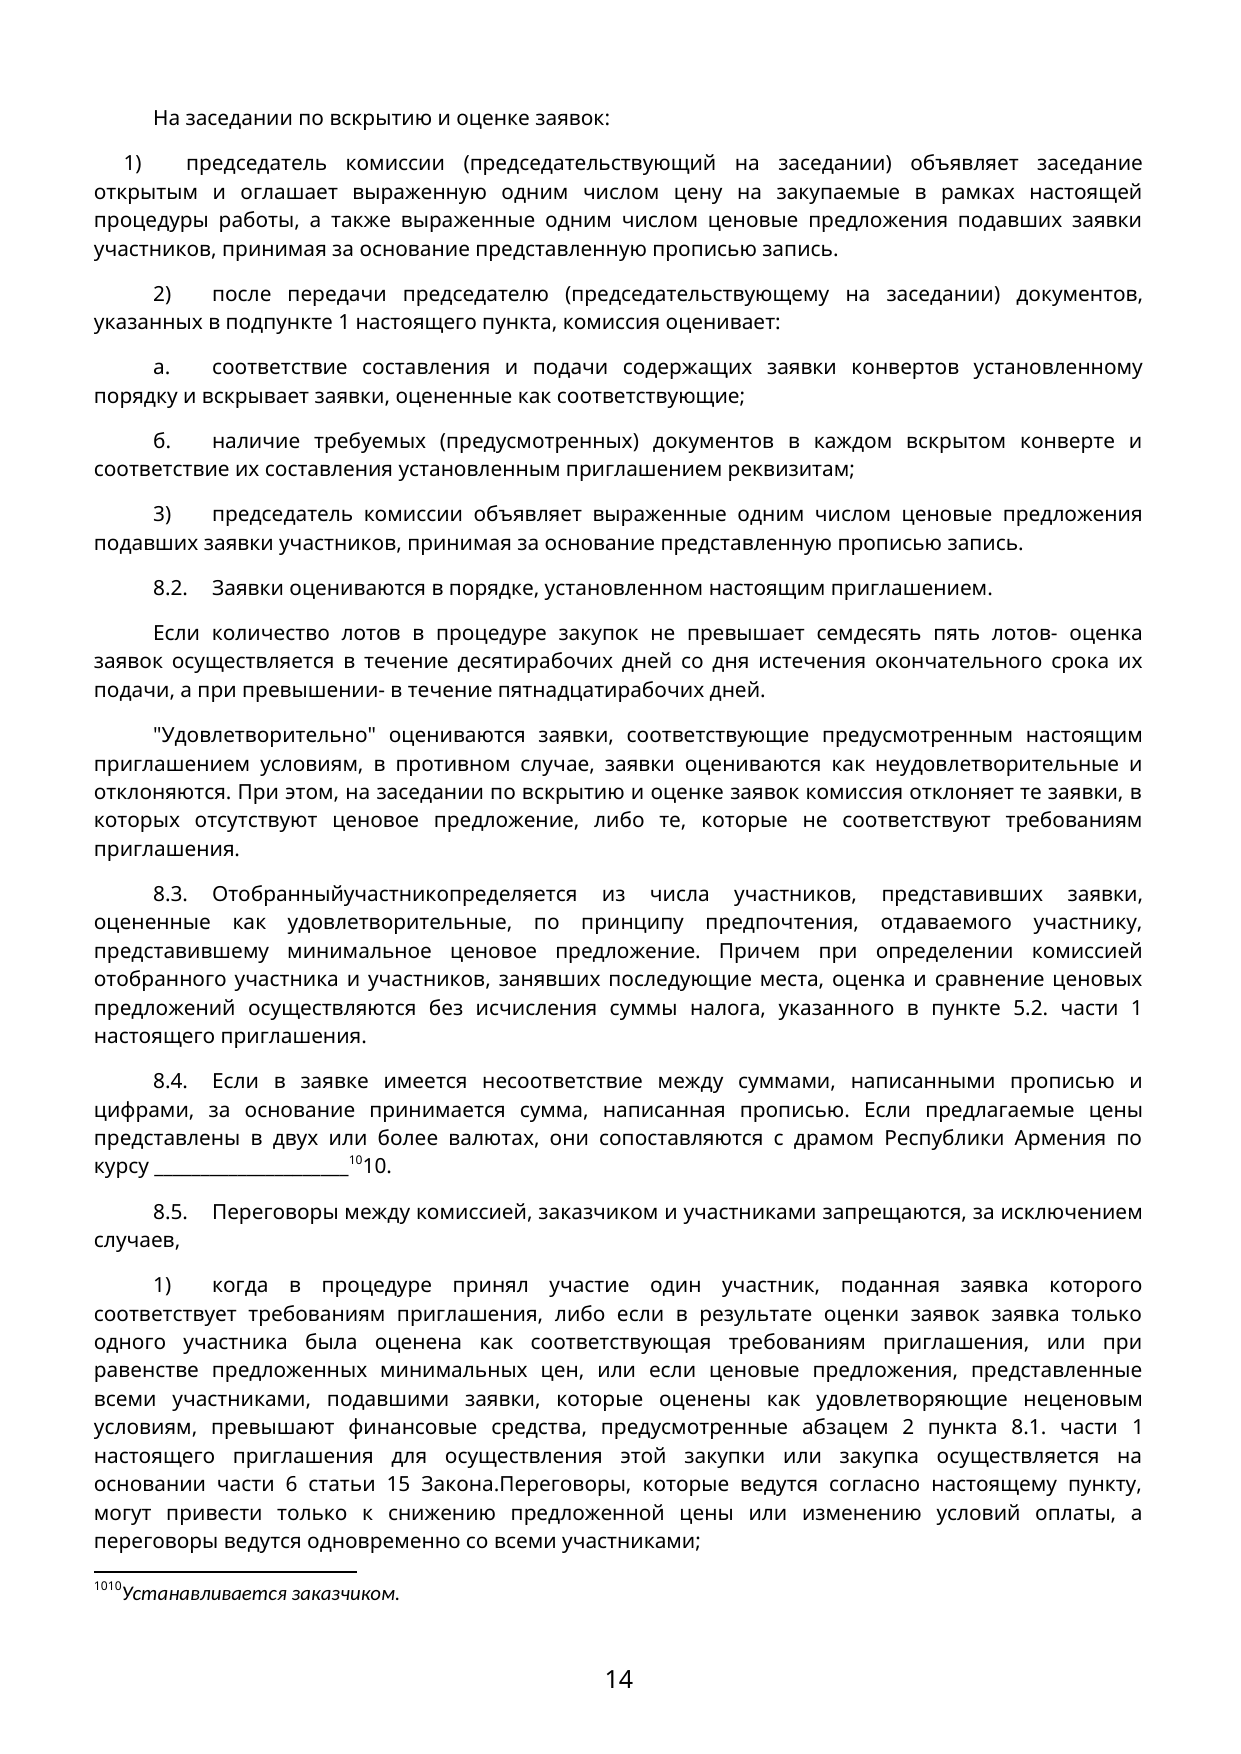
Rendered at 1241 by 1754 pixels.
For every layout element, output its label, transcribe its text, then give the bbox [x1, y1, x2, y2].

text 8.5. Переговоры между комиссией, заказчиком и участниками запрещаются, за исключением случаев, [94, 1197, 1144, 1254]
text 8.4. Если в заявке имеется несоответствие между суммами, написанными прописью и цифрами, за основание принимается сумма, написанная прописью. Если предлагаемые цены представлены в двух или более валютах, они сопоставляются с драмом Республики Армения по курсу _____________________10. [94, 1066, 1144, 1180]
text а. соответствие составления и подачи содержащих заявки конвертов установленному порядку и вскрывает заявки, оцененные как соответствующие; [94, 352, 1144, 409]
text Если количество лотов в процедуре закупок не превышает семдесять пять лотов- оценка заявок осуществляется в течение десятирабочих дней со дня истечения окончательного срока их подачи, а при превышении- в течение пятнадцатирабочих дней. [94, 618, 1144, 703]
text 8.2. Заявки оцениваются в порядке, установленном настоящим приглашением. [94, 573, 1144, 602]
text 1) председатель комиссии (председательствующий на заседании) объявляет заседание открытым и оглашает выраженную одним числом цену на закупаемые в рамках настоящей процедуры работы, а также выраженные одним числом ценовые предложения подавших заявки участников, принимая за основание представленную прописью запись. [94, 148, 1144, 262]
text 3) председатель комиссии объявляет выраженные одним числом ценовые предложения подавших заявки участников, принимая за основание представленную прописью запись. [94, 499, 1144, 556]
text "Удовлетворительно" оцениваются заявки, соответствующие предусмотренным настоящим приглашением условиям, в противном случае, заявки оцениваются как неудовлетворительные и отклоняются. При этом, на заседании по вскрытию и оценке заявок комиссия отклоняет те заявки, в которых отсутствуют ценовое предложение, либо те, которые не соответствуют требованиям приглашения. [94, 720, 1144, 862]
text 1) когда в процедуре принял участие один участник, поданная заявка которого соответствует требованиям приглашения, либо если в результате оценки заявок заявка только одного участника была оценена как соответствующая требованиям приглашения, или при равенстве предложенных минимальных цен, или если ценовые предложения, представленные всеми участниками, подавшими заявки, которые оценены как удовлетворяющие неценовым условиям, превышают финансовые средства, предусмотренные абзацем 2 пункта 8.1. части 1 настоящего приглашения для осуществления этой закупки или закупка осуществляется на основании части 6 статьи 15 Закона.Переговоры, которые ведутся согласно настоящему пункту, могут привести только к снижению предложенной цены или изменению условий оплаты, а переговоры ведутся одновременно со всеми участниками; [94, 1270, 1144, 1555]
text б. наличие требуемых (предусмотренных) документов в каждом вскрытом конверте и соответствие их составления установленным приглашением реквизитам; [94, 426, 1144, 483]
text На заседании по вскрытию и оценке заявок: [94, 103, 1144, 132]
text 8.3. Отобранныйучастникопределяется из числа участников, представивших заявки, оцененные как удовлетворительные, по принципу предпочтения, отдаваемого участнику, представившему минимальное ценовое предложение. Причем при определении комиссией отобранного участника и участников, занявших последующие места, оценка и сравнение ценовых предложений осуществляются без исчисления суммы налога, указанного в пункте 5.2. части 1 настоящего приглашения. [94, 879, 1144, 1050]
text 2) после передачи председателю (председательствующему на заседании) документов, указанных в подпункте 1 настоящего пункта, комиссия оценивает: [94, 279, 1144, 336]
